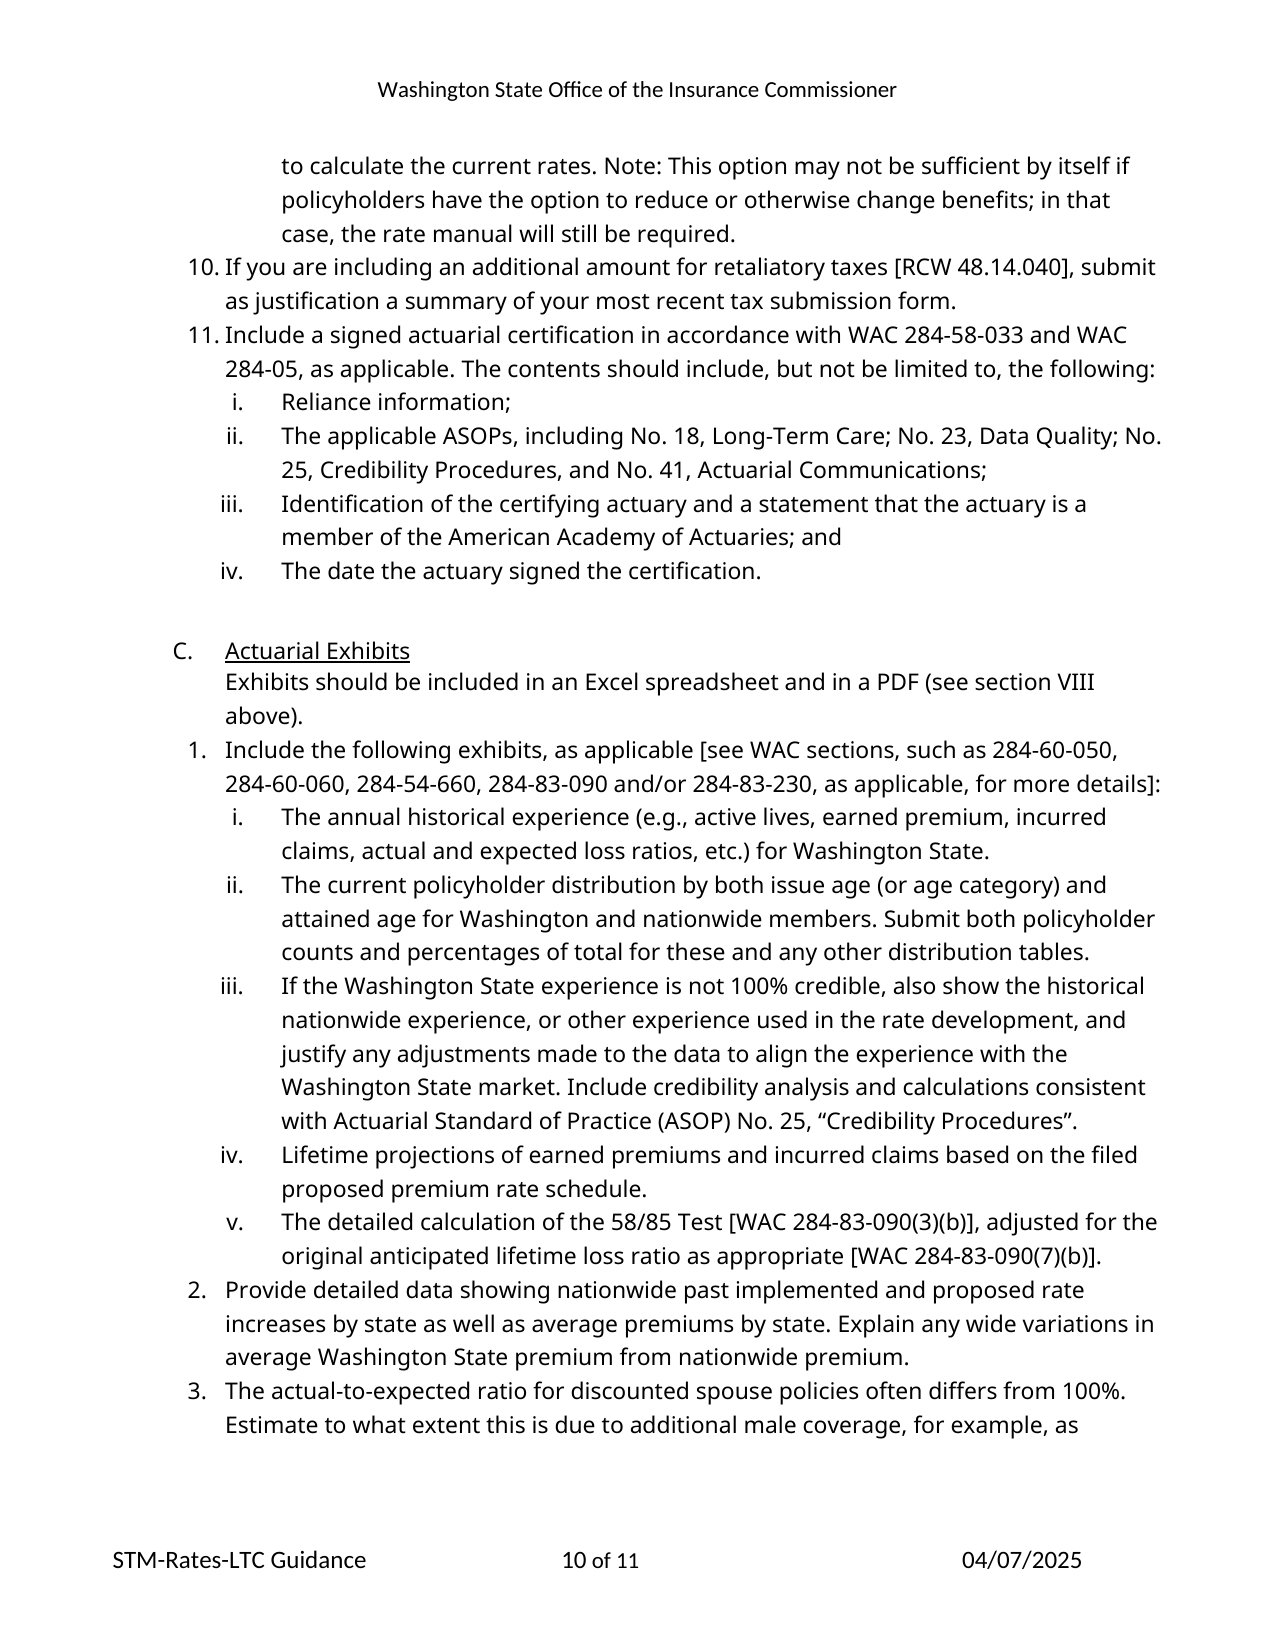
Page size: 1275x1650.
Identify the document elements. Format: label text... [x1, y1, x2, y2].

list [187, 1375, 1162, 1440]
list If the Washington State experience is not 100% credible, also show the historical nationwide experience, or other experience used in the rate development, and justify any adjustments made to the data to align the experience with the Washington State market. Include credibility analysis and calculations consistent with Actuarial Standard of Practice (ASOP) No. 25, “Credibility Procedures”. [244, 970, 1162, 1136]
list Reliance information; [244, 386, 1162, 417]
list The current policyholder distribution by both issue age (or age category) and attained age for Washington and nationwide members. Submit both policyholder counts and percentages of total for these and any other distribution tables. [244, 869, 1162, 967]
list Lifetime projections of earned premiums and incurred claims based on the filed proposed premium rate schedule. [244, 1139, 1162, 1204]
list The annual historical experience (e.g., active lives, earned premium, incurred claims, actual and expected loss ratios, etc.) for Washington State. [244, 801, 1162, 866]
text Exhibits should be included in an Excel spreadsheet and in a PDF (see section VIII above). [225, 666, 1162, 731]
list Identification of the certifying actuary and a statement that the actuary is a member of the American Academy of Actuaries; and [244, 487, 1162, 552]
list The date the actuary signed the certification. [244, 555, 1162, 586]
list The detailed calculation of the 58/85 Test [WAC 284-83-090(3)(b)], adjusted for the original anticipated lifetime loss ratio as appropriate [WAC 284-83-090(7)(b)]. [244, 1206, 1162, 1271]
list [244, 150, 1162, 249]
subtitle Actuarial Exhibits [172, 635, 1162, 666]
list The applicable ASOPs, including No. 18, Long-Term Care; No. 23, Data Quality; No. 25, Credibility Procedures, and No. 41, Actuarial Communications; [244, 420, 1162, 485]
list Include the following exhibits, as applicable [see WAC sections, such as 284-60-050, 284-60-060, 284-54-660, 284-83-090 and/or 284-83-230, as applicable, for more details]: [187, 734, 1162, 799]
list If you are including an additional amount for retaliatory taxes [RCW 48.14.040], submit as justification a summary of your most recent tax submission form. [187, 251, 1162, 316]
list Include a signed actuarial certification in accordance with WAC 284-58-033 and WAC 284-05, as applicable. The contents should include, but not be limited to, the following: [187, 319, 1162, 384]
list Provide detailed data showing nationwide past implemented and proposed rate increases by state as well as average premiums by state. Explain any wide variations in average Washington State premium from nationwide premium. [187, 1274, 1162, 1372]
